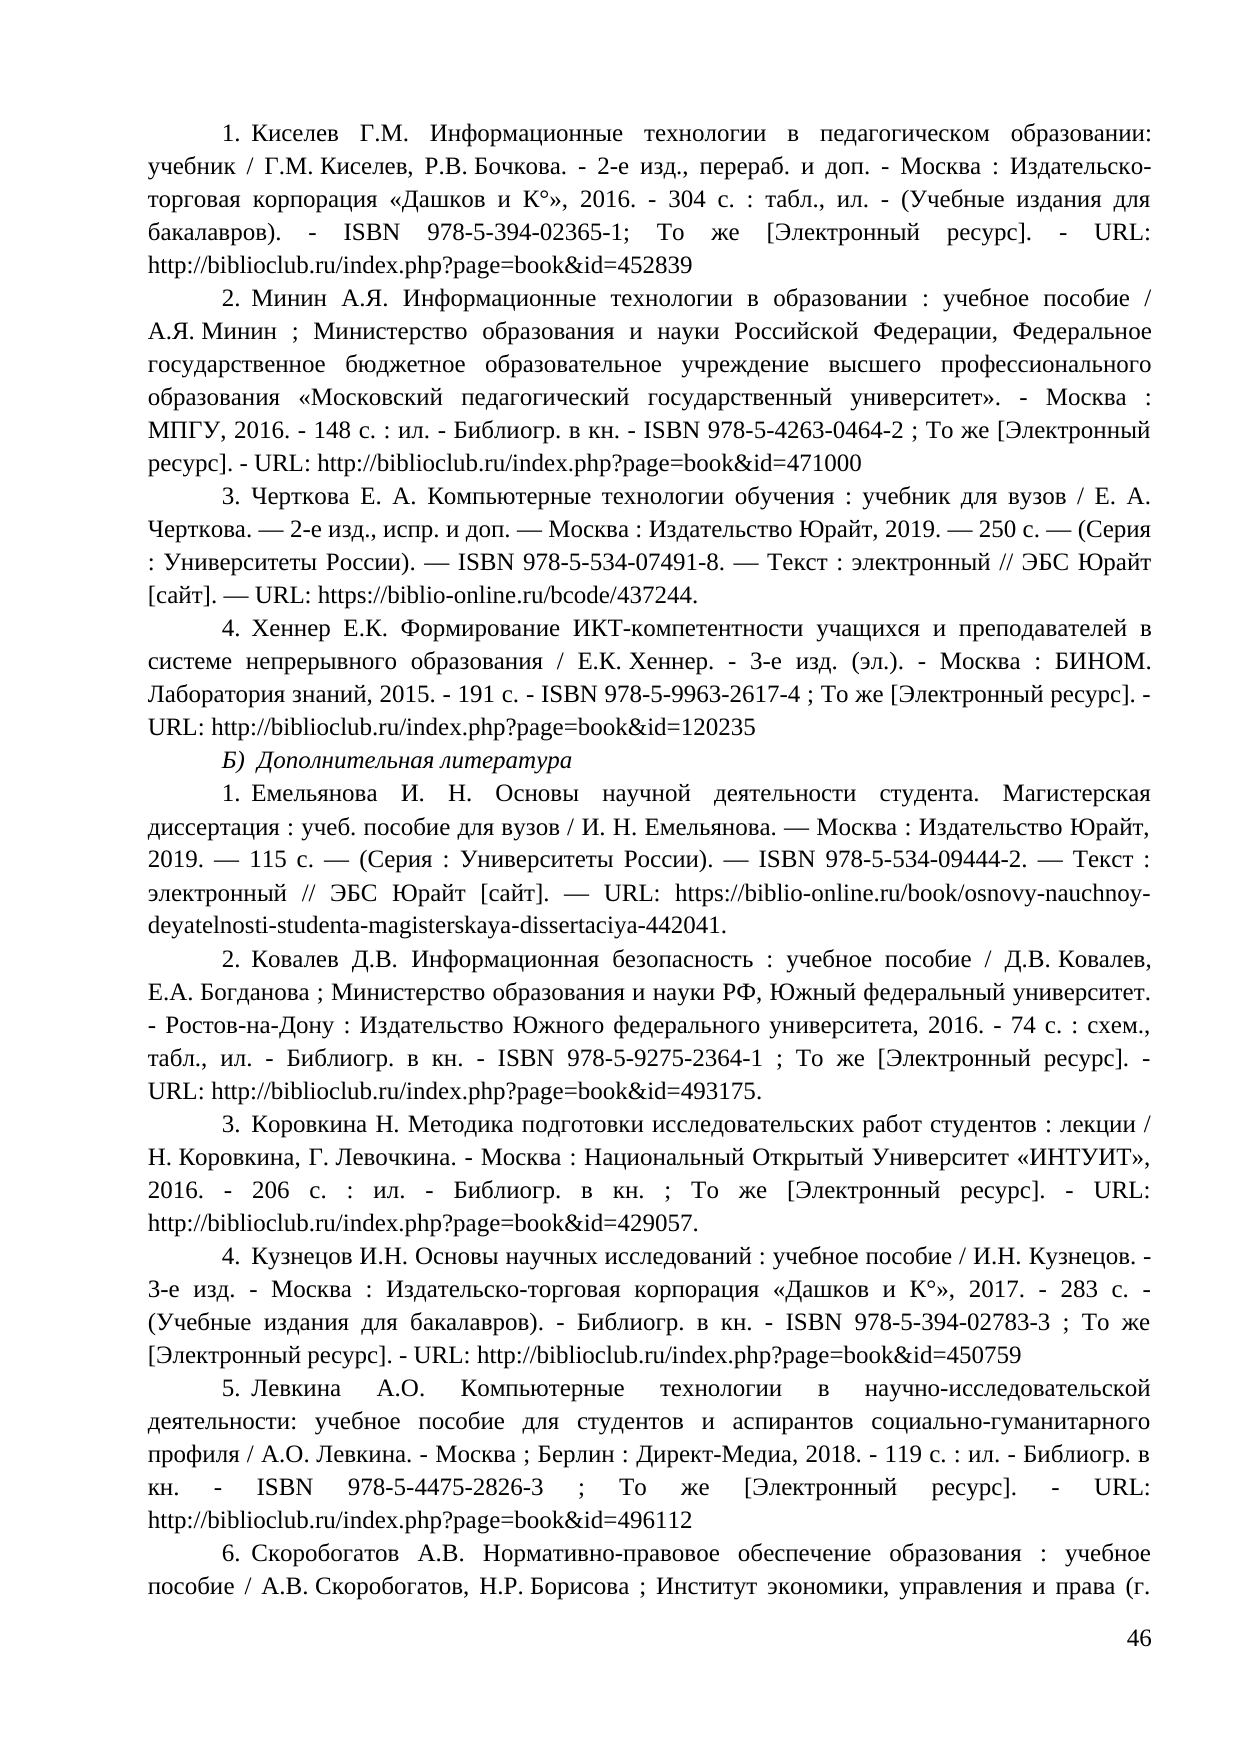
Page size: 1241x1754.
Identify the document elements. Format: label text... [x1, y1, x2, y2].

list Коровкина Н. Методика подготовки исследовательских работ студентов : лекции / Н. Коровкина, Г. Левочкина. - Москва : Национальный Открытый Университет «ИНТУИТ», 2016. - 206 с. : ил. - Библиогр. в кн. ; То же [Электронный ресурс]. - URL: http://biblioclub.ru/index.php?page=book&id=429057. [148, 1109, 1152, 1237]
list Киселев Г.М. Информационные технологии в педагогическом образовании: учебник / Г.М. Киселев, Р.В. Бочкова. - 2-е изд., перераб. и доп. - Москва : Издательско-торговая корпорация «Дашков и К°», 2016. - 304 с. : табл., ил. - (Учебные издания для бакалавров). - ISBN 978-5-394-02365-1; То же [Электронный ресурс]. - URL: http://biblioclub.ru/index.php?page=book&id=452839 [148, 118, 1152, 279]
text Б) Дополнительная литература [148, 746, 1152, 774]
list Емельянова И. Н. Основы научной деятельности студента. Магистерская диссертация : учеб. пособие для вузов / И. Н. Емельянова. — Москва : Издательство Юрайт, 2019. — 115 с. — (Серия : Университеты России). — ISBN 978-5-534-09444-2. — Текст : электронный // ЭБС Юрайт [сайт]. — URL: https://biblio-online.ru/book/osnovy-nauchnoy-deyatelnosti-studenta-magisterskaya-dissertaciya-442041. [148, 778, 1152, 939]
list Ковалев Д.В. Информационная безопасность : учебное пособие / Д.В. Ковалев, Е.А. Богданова ; Министерство образования и науки РФ, Южный федеральный университет. - Ростов-на-Дону : Издательство Южного федерального университета, 2016. - 74 с. : схем., табл., ил. - Библиогр. в кн. - ISBN 978-5-9275-2364-1 ; То же [Электронный ресурс]. - URL: http://biblioclub.ru/index.php?page=book&id=493175. [148, 944, 1152, 1104]
list Кузнецов И.Н. Основы научных исследований : учебное пособие / И.Н. Кузнецов. - 3-е изд. - Москва : Издательско-торговая корпорация «Дашков и К°», 2017. - 283 с. - (Учебные издания для бакалавров). - Библиогр. в кн. - ISBN 978-5-394-02783-3 ; То же [Электронный ресурс]. - URL: http://biblioclub.ru/index.php?page=book&id=450759 [148, 1241, 1152, 1369]
list Хеннер Е.К. Формирование ИКТ-компетентности учащихся и преподавателей в системе непрерывного образования / Е.К. Хеннер. - 3-е изд. (эл.). - Москва : БИНОМ. Лаборатория знаний, 2015. - 191 с. - ISBN 978-5-9963-2617-4 ; То же [Электронный ресурс]. - URL: http://biblioclub.ru/index.php?page=book&id=120235 [148, 613, 1152, 741]
list Левкина А.О. Компьютерные технологии в научно-исследовательской деятельности: учебное пособие для студентов и аспирантов социально-гуманитарного профиля / А.О. Левкина. - Москва ; Берлин : Директ-Медиа, 2018. - 119 с. : ил. - Библиогр. в кн. - ISBN 978-5-4475-2826-3 ; То же [Электронный ресурс]. - URL: http://biblioclub.ru/index.php?page=book&id=496112 [148, 1373, 1152, 1534]
list Минин А.Я. Информационные технологии в образовании : учебное пособие / А.Я. Минин ; Министерство образования и науки Российской Федерации, Федеральное государственное бюджетное образовательное учреждение высшего профессионального образования «Московский педагогический государственный университет». - Москва : МПГУ, 2016. - 148 с. : ил. - Библиогр. в кн. - ISBN 978-5-4263-0464-2 ; То же [Электронный ресурс]. - URL: http://biblioclub.ru/index.php?page=book&id=471000 [148, 283, 1152, 477]
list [148, 1538, 1152, 1600]
list Черткова Е. А. Компьютерные технологии обучения : учебник для вузов / Е. А. Черткова. — 2-е изд., испр. и доп. — Москва : Издательство Юрайт, 2019. — 250 с. — (Серия : Университеты России). — ISBN 978-5-534-07491-8. — Текст : электронный // ЭБС Юрайт [сайт]. — URL: https://biblio-online.ru/bcode/437244. [148, 481, 1152, 609]
